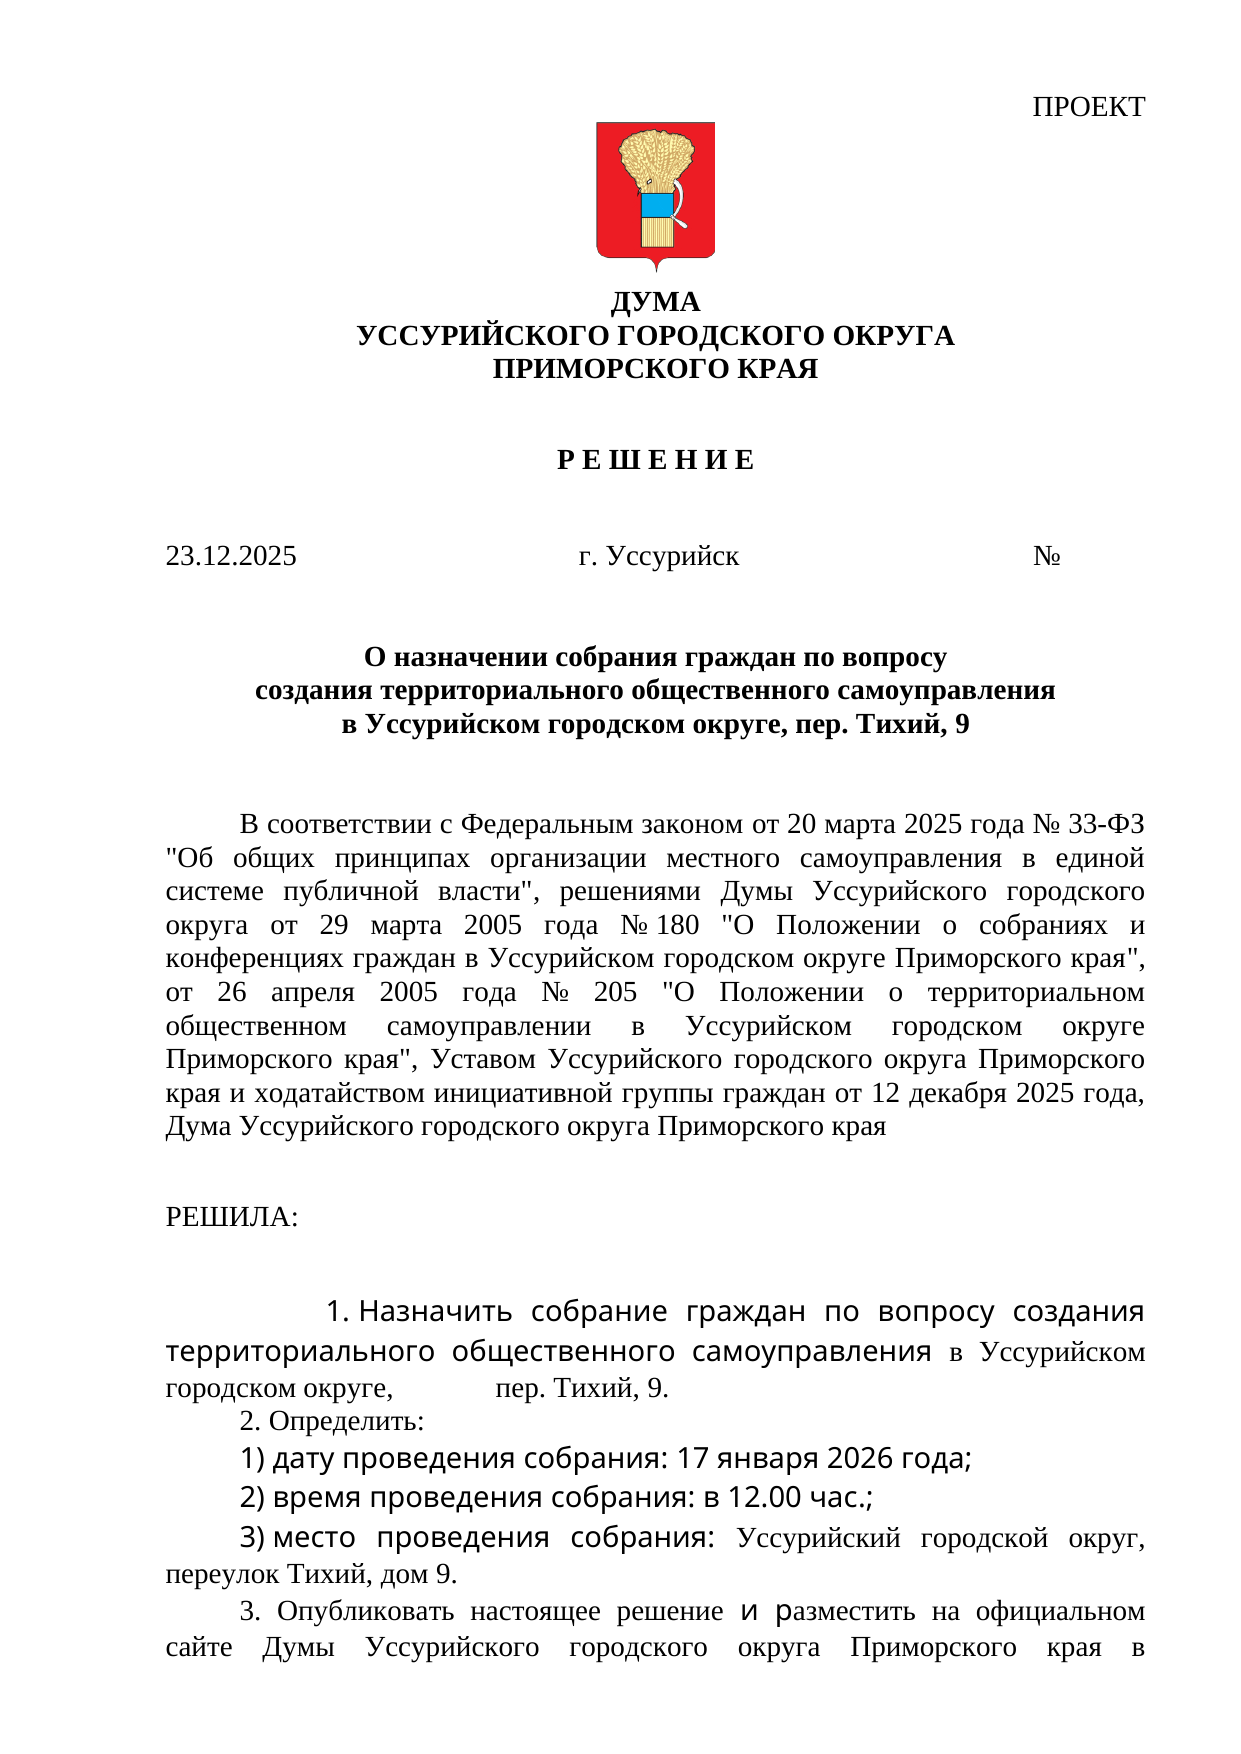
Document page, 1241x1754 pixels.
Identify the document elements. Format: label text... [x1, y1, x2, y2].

subtitle в Уссурийском городском округе, пер. Тихий, 9 [165, 706, 1146, 739]
subtitle 3) место проведения собрания: Уссурийский городской округ, переулок Тихий, дом 9. [165, 1516, 1146, 1589]
text 1) дату проведения собрания: 17 января 2026 года; [165, 1437, 1146, 1477]
text 2) время проведения собрания: в 12.00 час.; [165, 1477, 1146, 1516]
text В соответствии с Федеральным законом от 20 марта 2025 года № 33-ФЗ "Об общих принципах организации местного самоуправления в единой системе публичной власти", решениями Думы Уссурийского городского округа от 29 марта 2005 года № 180 "О Положении о собраниях и конференциях граждан в Уссурийском городском округе Приморского края", от 26 апреля 2005 года № 205 "О Положении о территориальном общественном самоуправлении в Уссурийском городском округе Приморского края", Уставом Уссурийского городского округа Приморского края и ходатайством инициативной группы граждан от 12 декабря 2025 года, Дума Уссурийского городского округа Приморского края [165, 806, 1146, 1142]
table_header г. Уссурийск [473, 538, 934, 572]
subtitle 2. Определить: [165, 1403, 1146, 1437]
text ПРОЕКТ [165, 89, 1146, 122]
text Р Е Ш Е Н И Е [165, 442, 1146, 476]
subtitle создания территориального общественного самоуправления [165, 672, 1146, 706]
table_header 23.12.2025 [154, 538, 473, 572]
picture [596, 122, 715, 273]
subtitle О назначении собрания граждан по вопросу [165, 639, 1146, 672]
text ДУМА [165, 284, 1146, 318]
text УССУРИЙСКОГО ГОРОДСКОГО ОКРУГА [165, 318, 1146, 351]
text РЕШИЛА: [165, 1199, 1154, 1233]
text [165, 1589, 1146, 1663]
text ПРИМОРСКОГО КРАЯ [165, 351, 1146, 385]
subtitle 1. Назначить собрание граждан по вопросу создания территориального общественного самоуправления в Уссурийском городском округе, пер. Тихий, 9. [165, 1290, 1146, 1403]
table_header № 156 [934, 538, 1125, 572]
